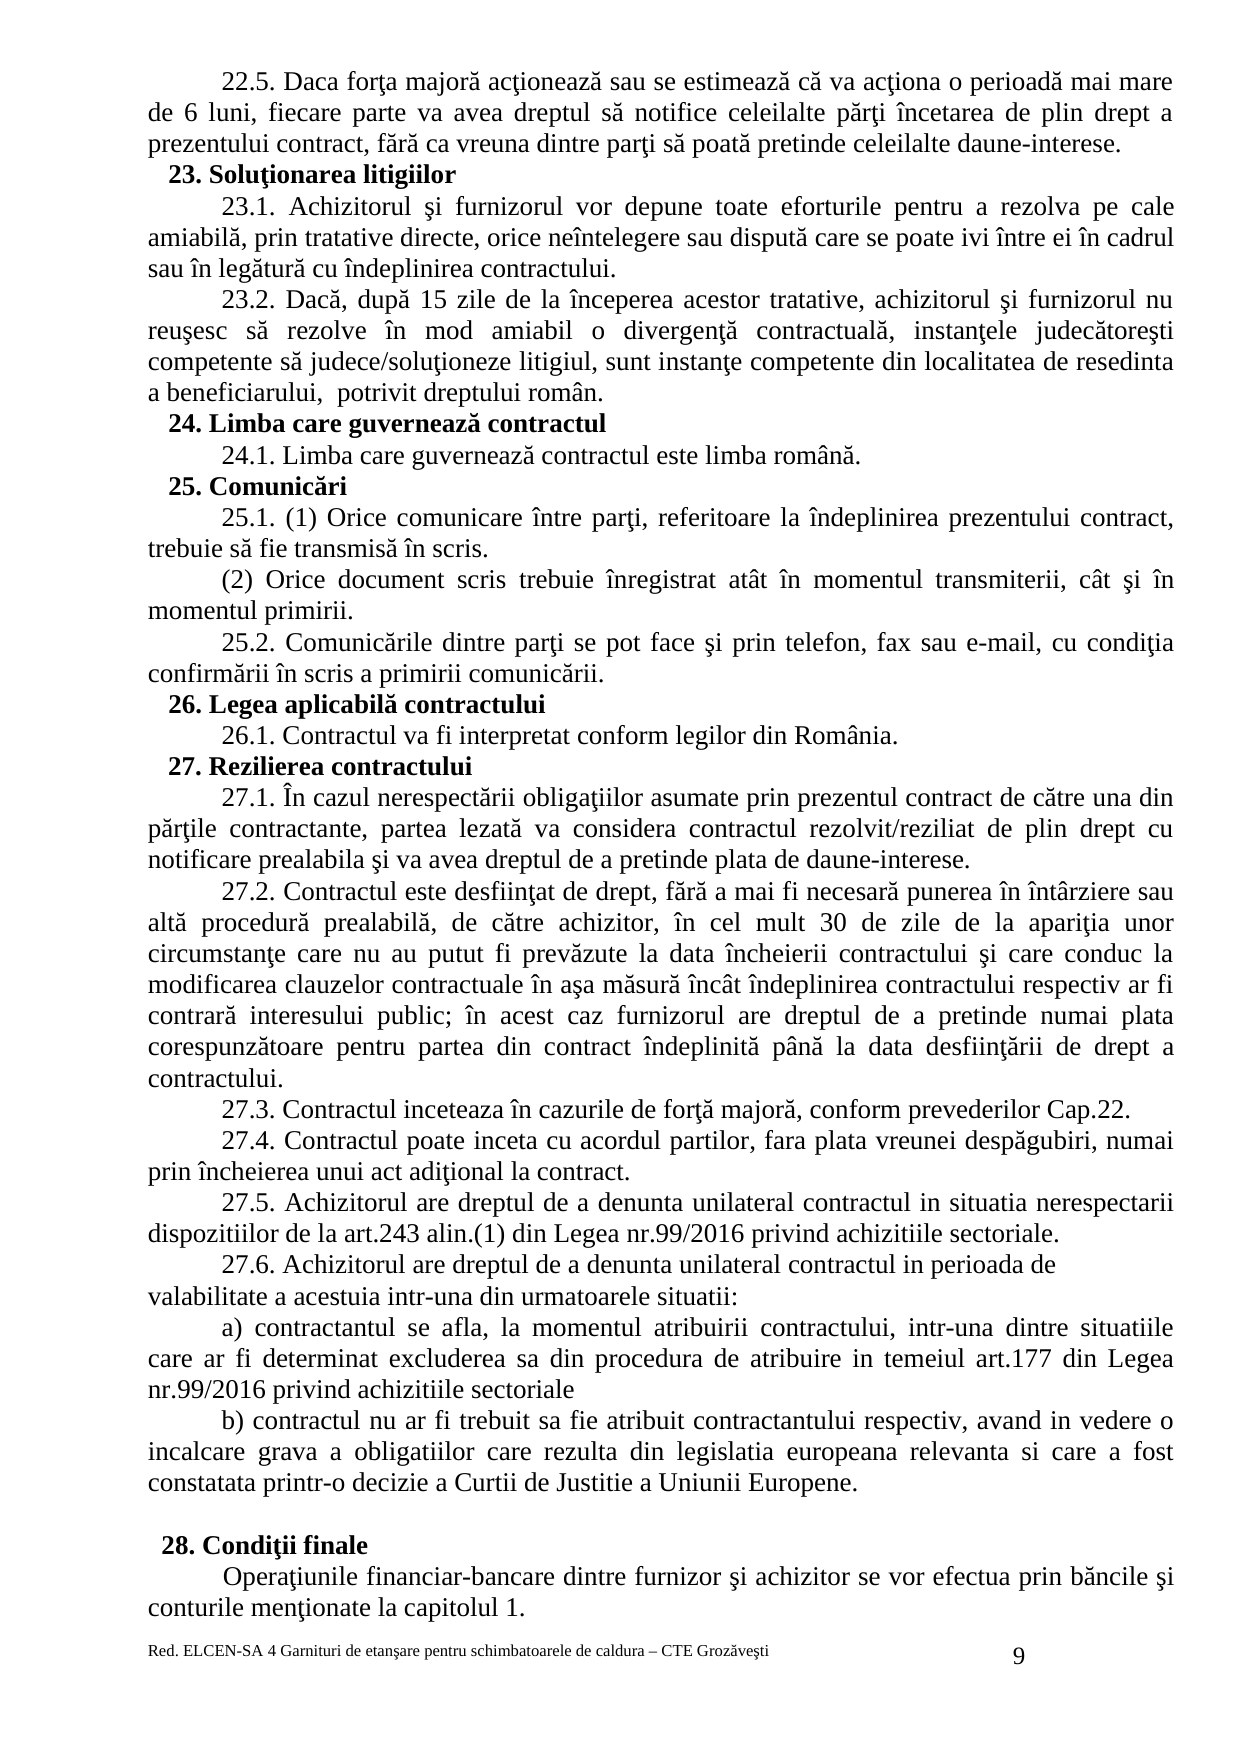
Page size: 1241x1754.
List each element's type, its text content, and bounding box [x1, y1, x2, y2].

text 27.4. Contractul poate inceta cu acordul partilor, fara plata vreunei despăgubiri, numai prin încheierea unui act adiţional la contract. [148, 1124, 1175, 1186]
text Operaţiunile financiar-bancare dintre furnizor şi achizitor se vor efectua prin băncile şi conturile menţionate la capitolul 1. [148, 1560, 1175, 1622]
text 25.2. Comunicările dintre parţi se pot face şi prin telefon, fax sau e-mail, cu condiţia confirmării în scris a primirii comunicării. [148, 626, 1175, 688]
text 26.1. Contractul va fi interpretat conform legilor din România. [148, 719, 1175, 750]
text 25. Comunicări [148, 470, 1175, 501]
text 27.1. În cazul nerespectării obligaţiilor asumate prin prezentul contract de către una din părţile contractante, partea lezată va considera contractul rezolvit/reziliat de plin drept cu notificare prealabila şi va avea dreptul de a pretinde plata de daune-interese. [148, 781, 1175, 875]
text 28. Condiţii finale [148, 1529, 1175, 1560]
text a) contractantul se afla, la momentul atribuirii contractului, intr-una dintre situatiile care ar fi determinat excluderea sa din procedura de atribuire in temeiul art.177 din Legea nr.99/2016 privind achizitiile sectoriale [148, 1311, 1175, 1404]
text 23.2. Dacă, după 15 zile de la începerea acestor tratative, achizitorul şi furnizorul nu reuşesc să rezolve în mod amiabil o divergenţă contractuală, instanţele judecătoreşti competente să judece/soluţioneze litigiul, sunt instanţe competente din localitatea de resedinta a beneficiarului, potrivit dreptului român. [148, 283, 1175, 408]
text (2) Orice document scris trebuie înregistrat atât în momentul transmiterii, cât şi în momentul primirii. [148, 563, 1175, 626]
text 24. Limba care guvernează contractul [148, 408, 1175, 439]
text 26. Legea aplicabilă contractului [148, 688, 1175, 719]
text 24.1. Limba care guvernează contractul este limba română. [148, 439, 1175, 470]
text 27. Rezilierea contractului [148, 750, 1175, 781]
text 27.2. Contractul este desfiinţat de drept, fără a mai fi necesară punerea în întârziere sau altă procedură prealabilă, de către achizitor, în cel mult 30 de zile de la apariţia unor circumstanţe care nu au putut fi prevăzute la data încheierii contractului şi care conduc la modificarea clauzelor contractuale în aşa măsură încât îndeplinirea contractului respectiv ar fi contrară interesului public; în acest caz furnizorul are dreptul de a pretinde numai plata corespunzătoare pentru partea din contract îndeplinită până la data desfiinţării de drept a contractului. [148, 875, 1175, 1093]
text b) contractul nu ar fi trebuit sa fie atribuit contractantului respectiv, avand in vedere o incalcare grava a obligatiilor care rezulta din legislatia europeana relevanta si care a fost constatata printr-o decizie a Curtii de Justitie a Uniunii Europene. [148, 1404, 1175, 1498]
text 23. Soluţionarea litigiilor [148, 158, 1175, 189]
text 27.5. Achizitorul are dreptul de a denunta unilateral contractul in situatia nerespectarii dispozitiilor de la art.243 alin.(1) din Legea nr.99/2016 privind achizitiile sectoriale. [148, 1186, 1175, 1248]
text 27.6. Achizitorul are dreptul de a denunta unilateral contractul in perioada de [148, 1248, 1175, 1280]
text 22.5. Daca forţa majoră acţionează sau se estimează că va acţiona o perioadă mai mare de 6 luni, fiecare parte va avea dreptul să notifice celeilalte părţi încetarea de plin drept a prezentului contract, fără ca vreuna dintre parţi să poată pretinde celeilalte daune-interese. [148, 65, 1175, 158]
text 25.1. (1) Orice comunicare între parţi, referitoare la îndeplinirea prezentului contract, trebuie să fie transmisă în scris. [148, 501, 1175, 563]
text 23.1. Achizitorul şi furnizorul vor depune toate eforturile pentru a rezolva pe cale amiabilă, prin tratative directe, orice neîntelegere sau dispută care se poate ivi între ei în cadrul sau în legătură cu îndeplinirea contractului. [148, 189, 1175, 283]
text 27.3. Contractul inceteaza în cazurile de forţă majoră, conform prevederilor Cap.22. [148, 1093, 1175, 1124]
text valabilitate a acestuia intr-una din urmatoarele situatii: [148, 1280, 1175, 1311]
